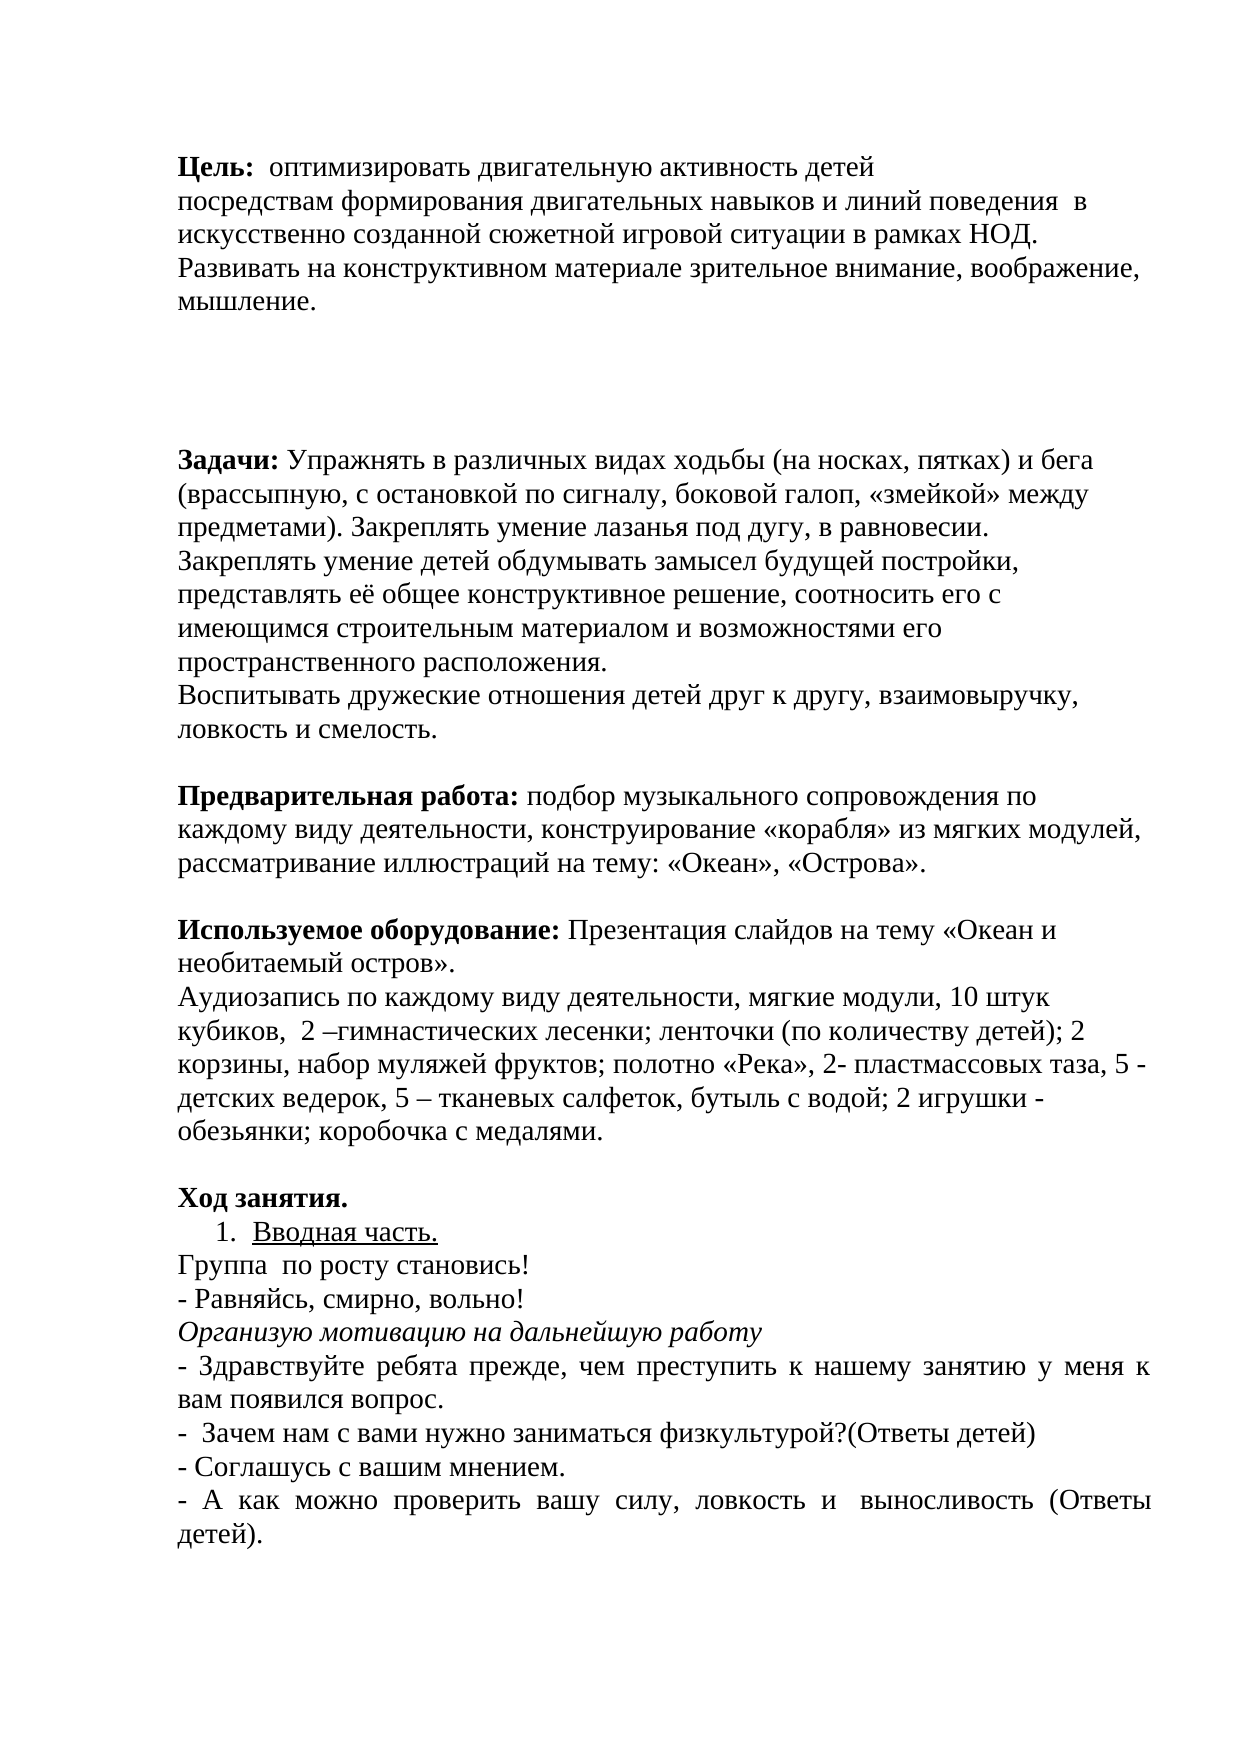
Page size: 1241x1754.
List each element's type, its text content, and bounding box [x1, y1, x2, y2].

text Используемое оборудование: Презентация слайдов на тему «Океан и необитаемый остров». Аудиозапись по каждому виду деятельности, мягкие модули, 10 штук кубиков, 2 –гимнастических лесенки; ленточки (по количеству детей); 2 корзины, набор муляжей фруктов; полотно «Река», 2- пластмассовых таза, 5 - детских ведерок, 5 – тканевых салфеток, бутыль с водой; 2 игрушки - обезьянки; коробочка с медалями. [177, 912, 1152, 1147]
text Воспитывать дружеские отношения детей друг к другу, взаимовыручку, ловкость и смелость. [177, 677, 1152, 744]
text - Соглашусь с вашим мнением. [177, 1449, 1152, 1482]
text - Здравствуйте ребята прежде, чем преступить к нашему занятию у меня к вам появился вопрос. [177, 1348, 1152, 1415]
text Цель: оптимизировать двигательную активность детей посредствам формирования двигательных навыков и линий поведения в искусственно созданной сюжетной игровой ситуации в рамках НОД. Развивать на конструктивном материале зрительное внимание, воображение, мышление. [177, 149, 1152, 317]
text Группа по росту становись! [177, 1247, 1152, 1281]
text Ход занятия. [177, 1180, 1152, 1214]
text - Зачем нам с вами нужно заниматься физкультурой?(Ответы детей) [177, 1415, 1152, 1449]
text - А как можно проверить вашу силу, ловкость и выносливость (Ответы детей). [177, 1482, 1152, 1549]
text Организую мотивацию на дальнейшую работу [177, 1314, 1152, 1348]
text Предварительная работа: подбор музыкального сопровождения по каждому виду деятельности, конструирование «корабля» из мягких модулей, рассматривание иллюстраций на тему: «Океан», «Острова». [177, 778, 1152, 878]
list Вводная часть. [215, 1214, 1152, 1247]
text Задачи: Упражнять в различных видах ходьбы (на носках, пятках) и бега (врассыпную, с остановкой по сигналу, боковой галоп, «змейкой» между предметами). Закреплять умение лазанья под дугу, в равновесии. Закреплять умение детей обдумывать замысел будущей постройки, представлять её общее конструктивное решение, соотносить его с имеющимся строительным материалом и возможностями его пространственного расположения. [177, 442, 1152, 677]
text - Равняйсь, смирно, вольно! [177, 1281, 1152, 1314]
